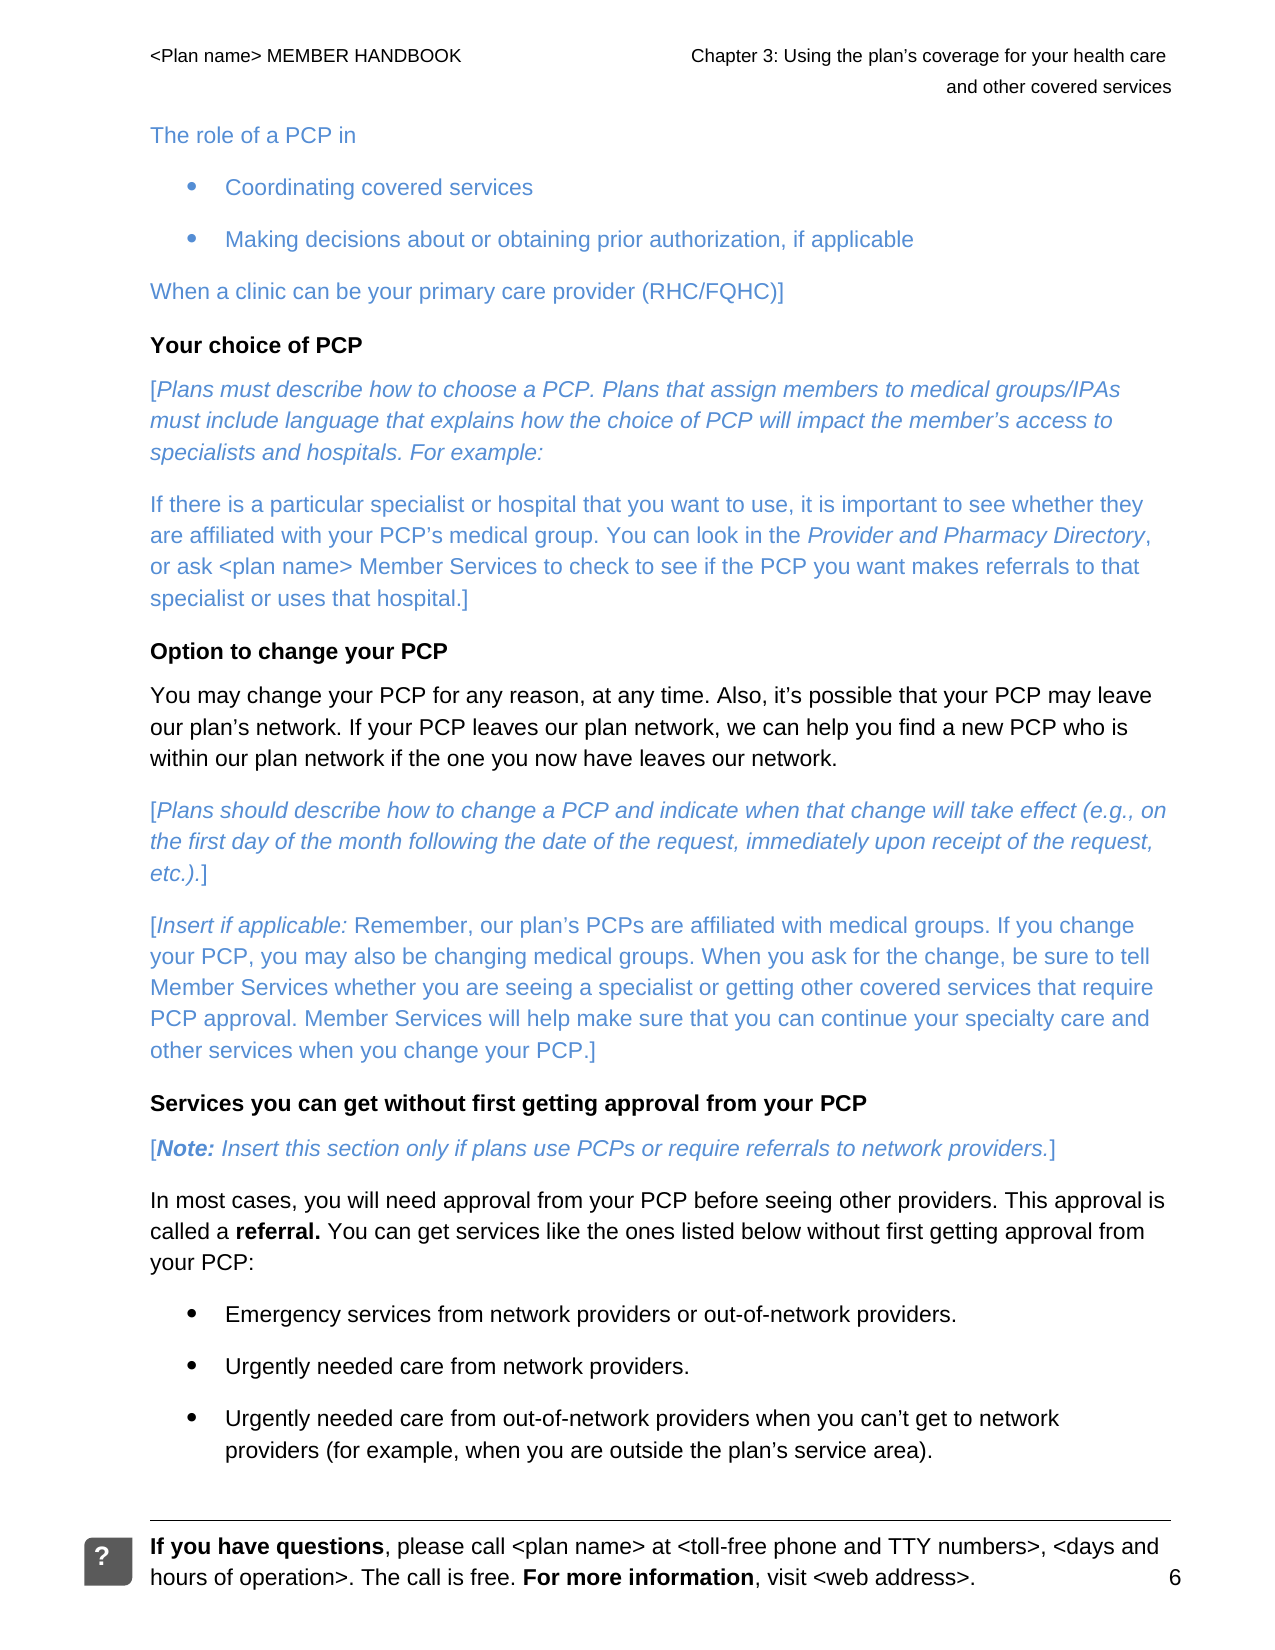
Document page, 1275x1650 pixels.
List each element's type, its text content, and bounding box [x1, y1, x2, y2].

text Option to change your PCP [150, 633, 1096, 666]
text If there is a particular specialist or hospital that you want to use, it is important to see whether they are affiliated with your PCP’s medical group. You can look in the Provider and Pharmacy Directory, or ask <plan name> Member Services to check to see if the PCP you want makes referrals to that specialist or uses that hospital.] [150, 487, 1171, 612]
text When a clinic can be your primary care provider (RHC/FQHC)] [150, 275, 1171, 306]
text [Insert if applicable: Remember, our plan’s PCPs are affiliated with medical groups. If you change your PCP, you may also be changing medical groups. When you ask for the change, be sure to tell Member Services whether you are seeing a specialist or getting other covered services that require PCP approval. Member Services will help make sure that you can continue your specialty care and other services when you change your PCP.] [150, 908, 1171, 1064]
text [Plans should describe how to change a PCP and indicate when that change will take effect (e.g., on the first day of the month following the date of the request, immediately upon receipt of the request, etc.).] [150, 793, 1171, 887]
list Coordinating covered services [187, 171, 1096, 202]
list Urgently needed care from out-of-network providers when you can’t get to network providers (for example, when you are outside the plan’s service area). [187, 1402, 1096, 1464]
text Your choice of PCP [150, 327, 1096, 360]
list Making decisions about or obtaining prior authorization, if applicable [187, 223, 1096, 254]
list Urgently needed care from network providers. [187, 1350, 1096, 1381]
list Emergency services from network providers or out-of-network providers. [187, 1298, 1096, 1329]
text [Plans must describe how to choose a PCP. Plans that assign members to medical groups/IPAs must include language that explains how the choice of PCP will impact the member’s access to specialists and hospitals. For example: [150, 373, 1171, 466]
text In most cases, you will need approval from your PCP before seeing other providers. This approval is called a referral. You can get services like the ones listed below without first getting approval from your PCP: [150, 1183, 1171, 1277]
text The role of a PCP in [150, 118, 1171, 150]
text Services you can get without first getting approval from your PCP [150, 1085, 1096, 1118]
text [Note: Insert this section only if plans use PCPs or require referrals to network providers.] [150, 1131, 1171, 1162]
text You may change your PCP for any reason, at any time. Also, it’s possible that your PCP may leave our plan’s network. If your PCP leaves our plan network, we can help you find a new PCP who is within our plan network if the one you now have leaves our network. [150, 679, 1171, 773]
